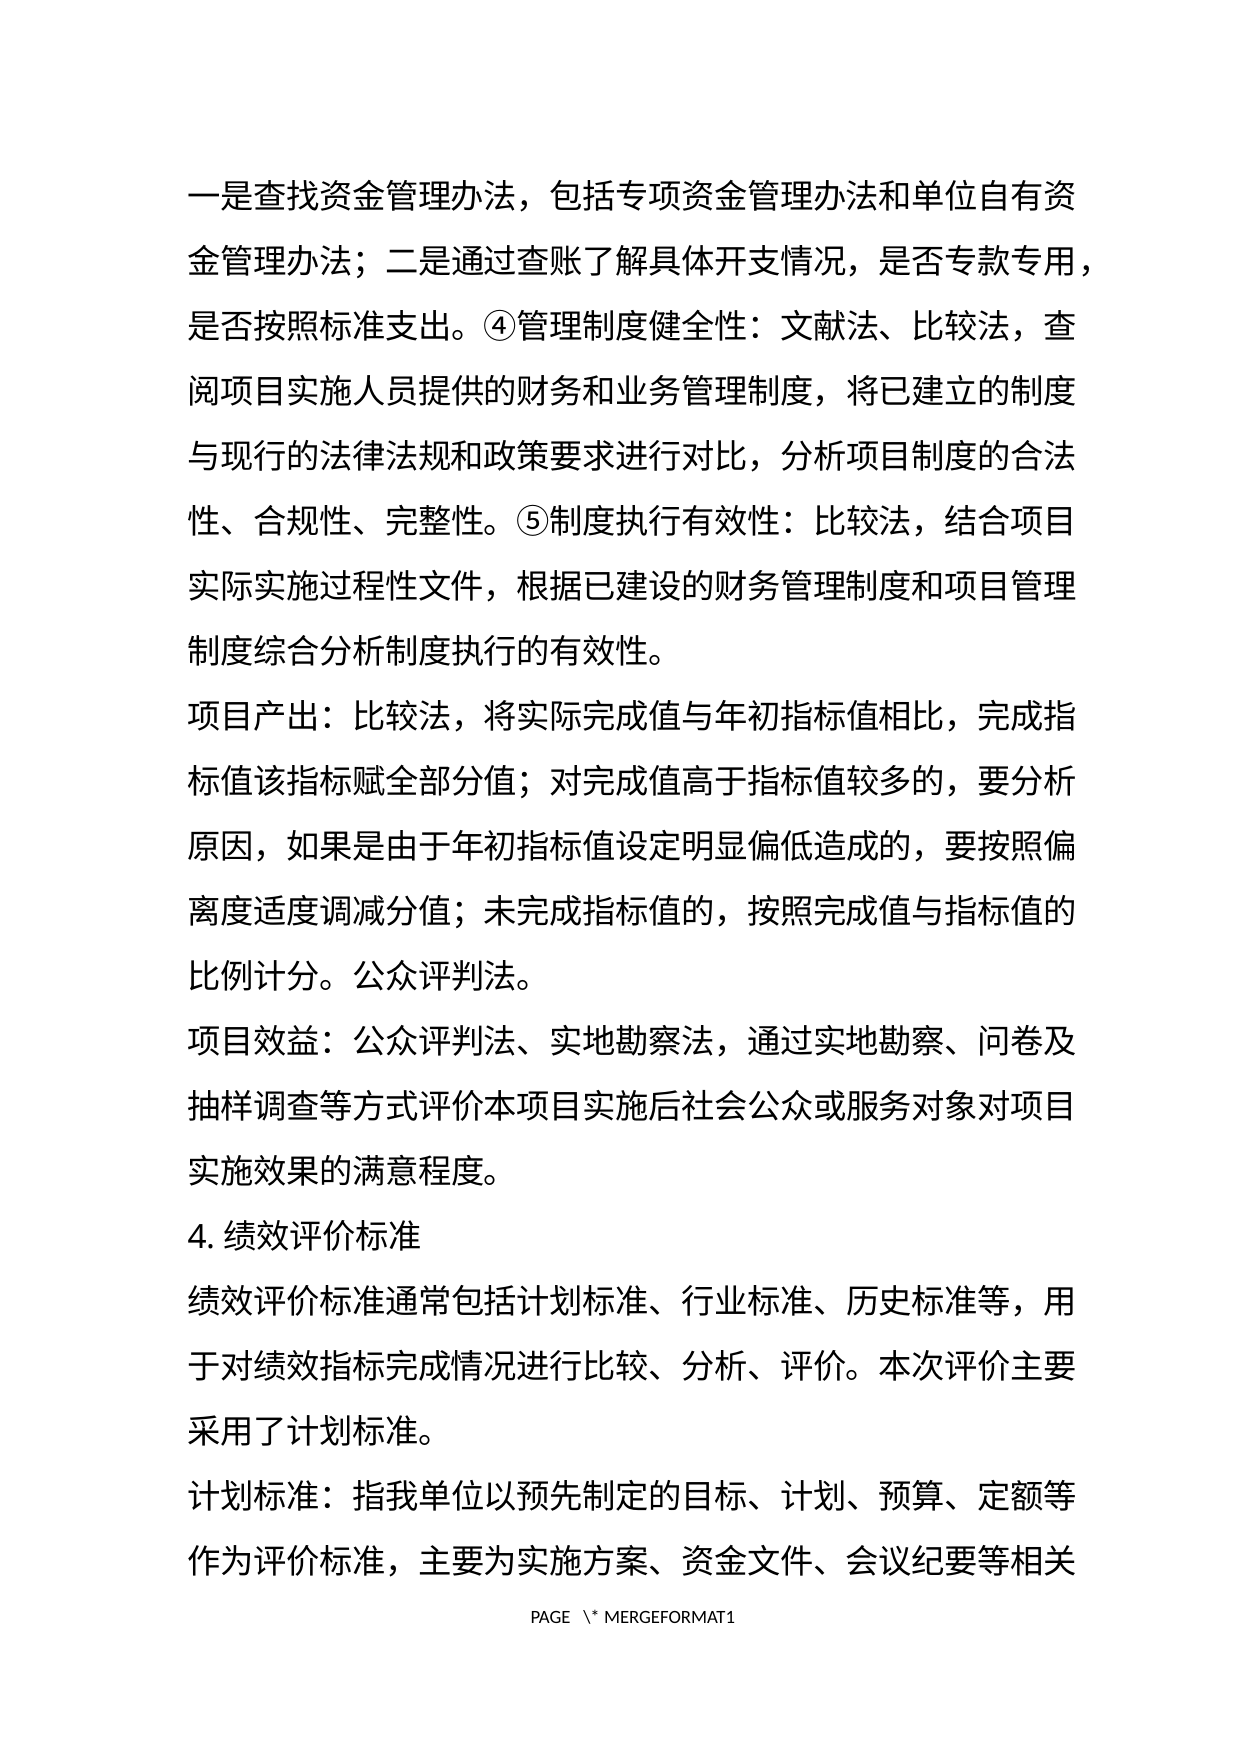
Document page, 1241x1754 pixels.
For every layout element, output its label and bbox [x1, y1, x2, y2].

text [187, 162, 1078, 1592]
